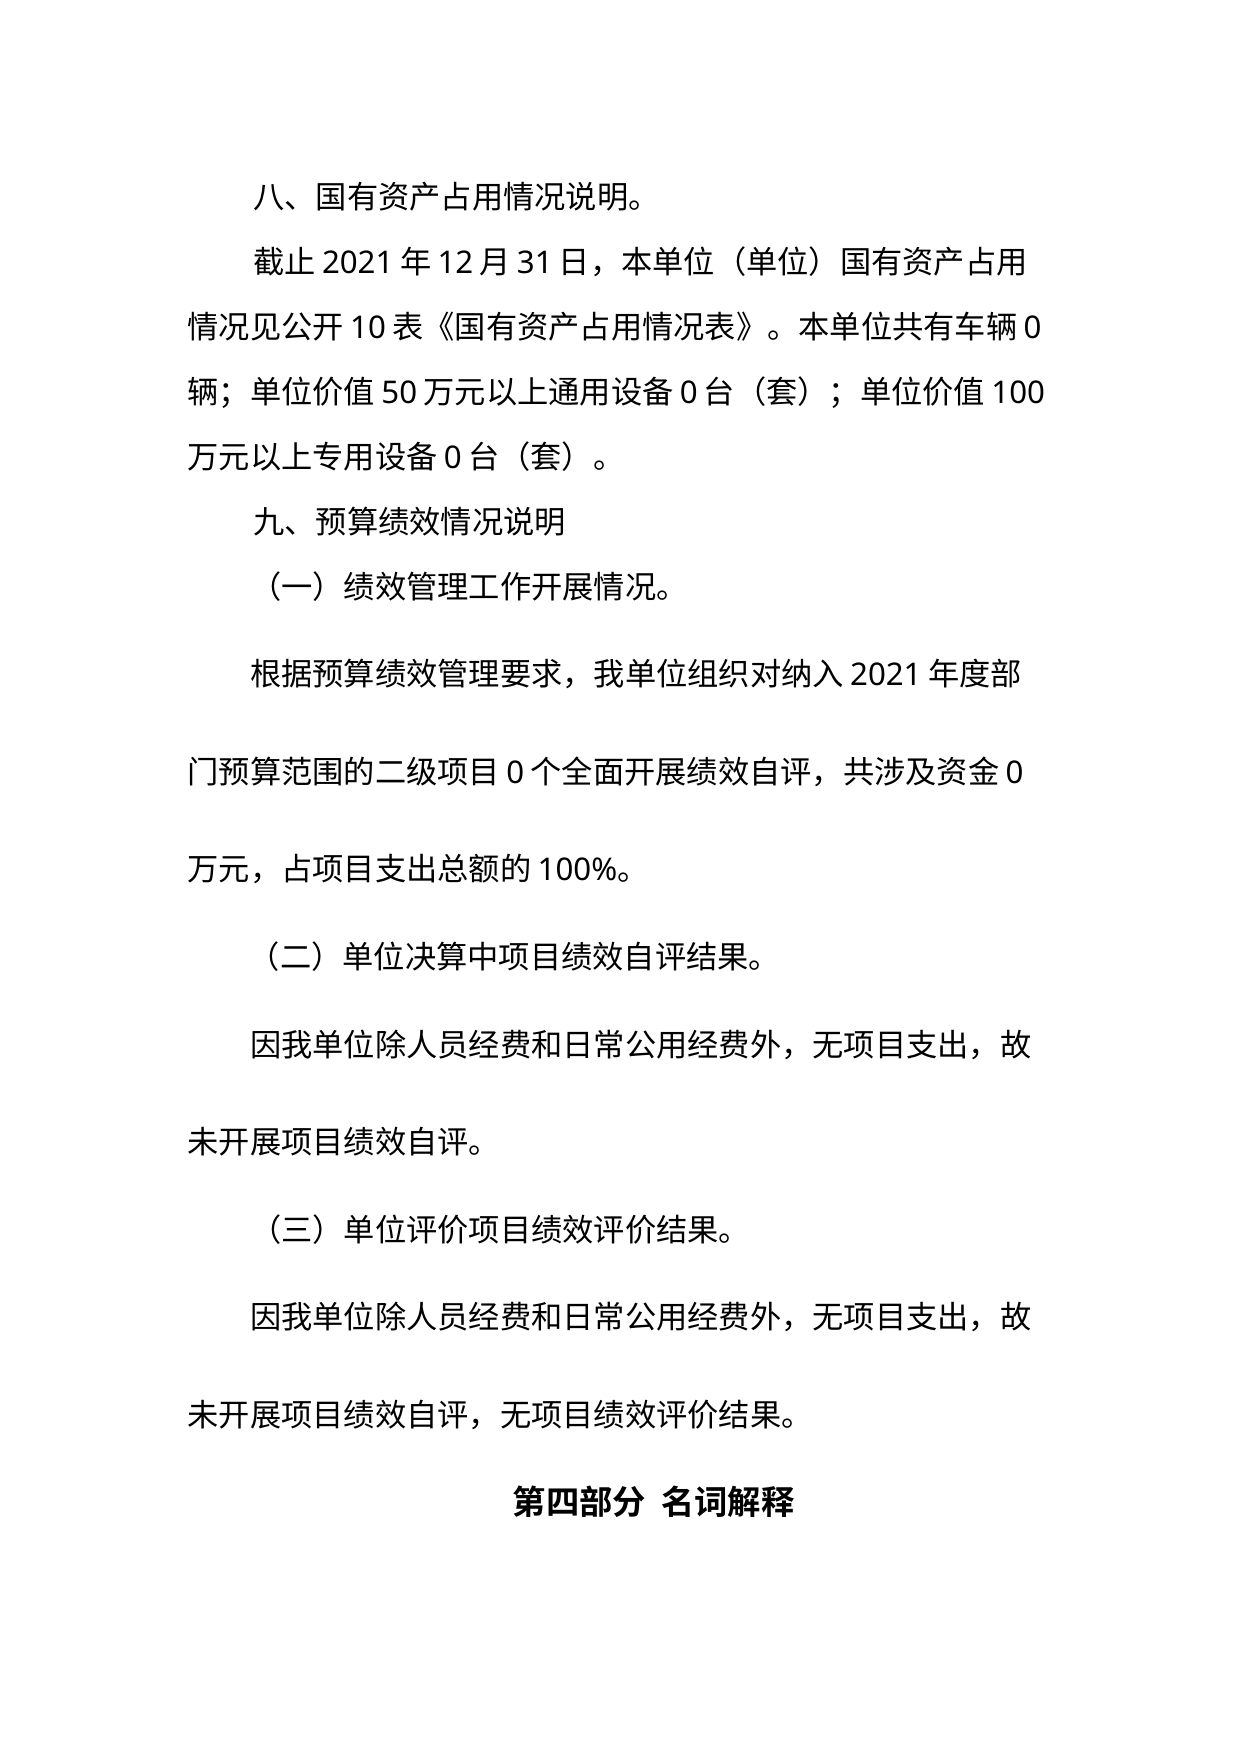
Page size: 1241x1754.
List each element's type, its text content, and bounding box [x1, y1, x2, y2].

text 九、预算绩效情况说明 [187, 487, 1053, 552]
text 截止2021年12月31日，本单位（单位）国有资产占用情况见公开10表《国有资产占用情况表》。本单位共有车辆0辆；单位价值50万元以上通用设备0台（套）；单位价值100万元以上专用设备0台（套）。 [187, 227, 1053, 487]
text 根据预算绩效管理要求，我单位组织对纳入2021年度部门预算范围的二级项目0个全面开展绩效自评，共涉及资金0万元，占项目支出总额的100%。 [187, 639, 1053, 899]
text 第四部分 名词解释 [187, 1468, 1053, 1533]
text 八、国有资产占用情况说明。 [187, 162, 1053, 227]
text 因我单位除人员经费和日常公用经费外，无项目支出，故未开展项目绩效自评，无项目绩效评价结果。 [187, 1283, 1053, 1445]
text （一）绩效管理工作开展情况。 [187, 552, 1053, 617]
text （三）单位评价项目绩效评价结果。 [187, 1195, 1053, 1260]
text （二）单位决算中项目绩效自评结果。 [187, 922, 1053, 987]
text 因我单位除人员经费和日常公用经费外，无项目支出，故未开展项目绩效自评。 [187, 1010, 1053, 1172]
